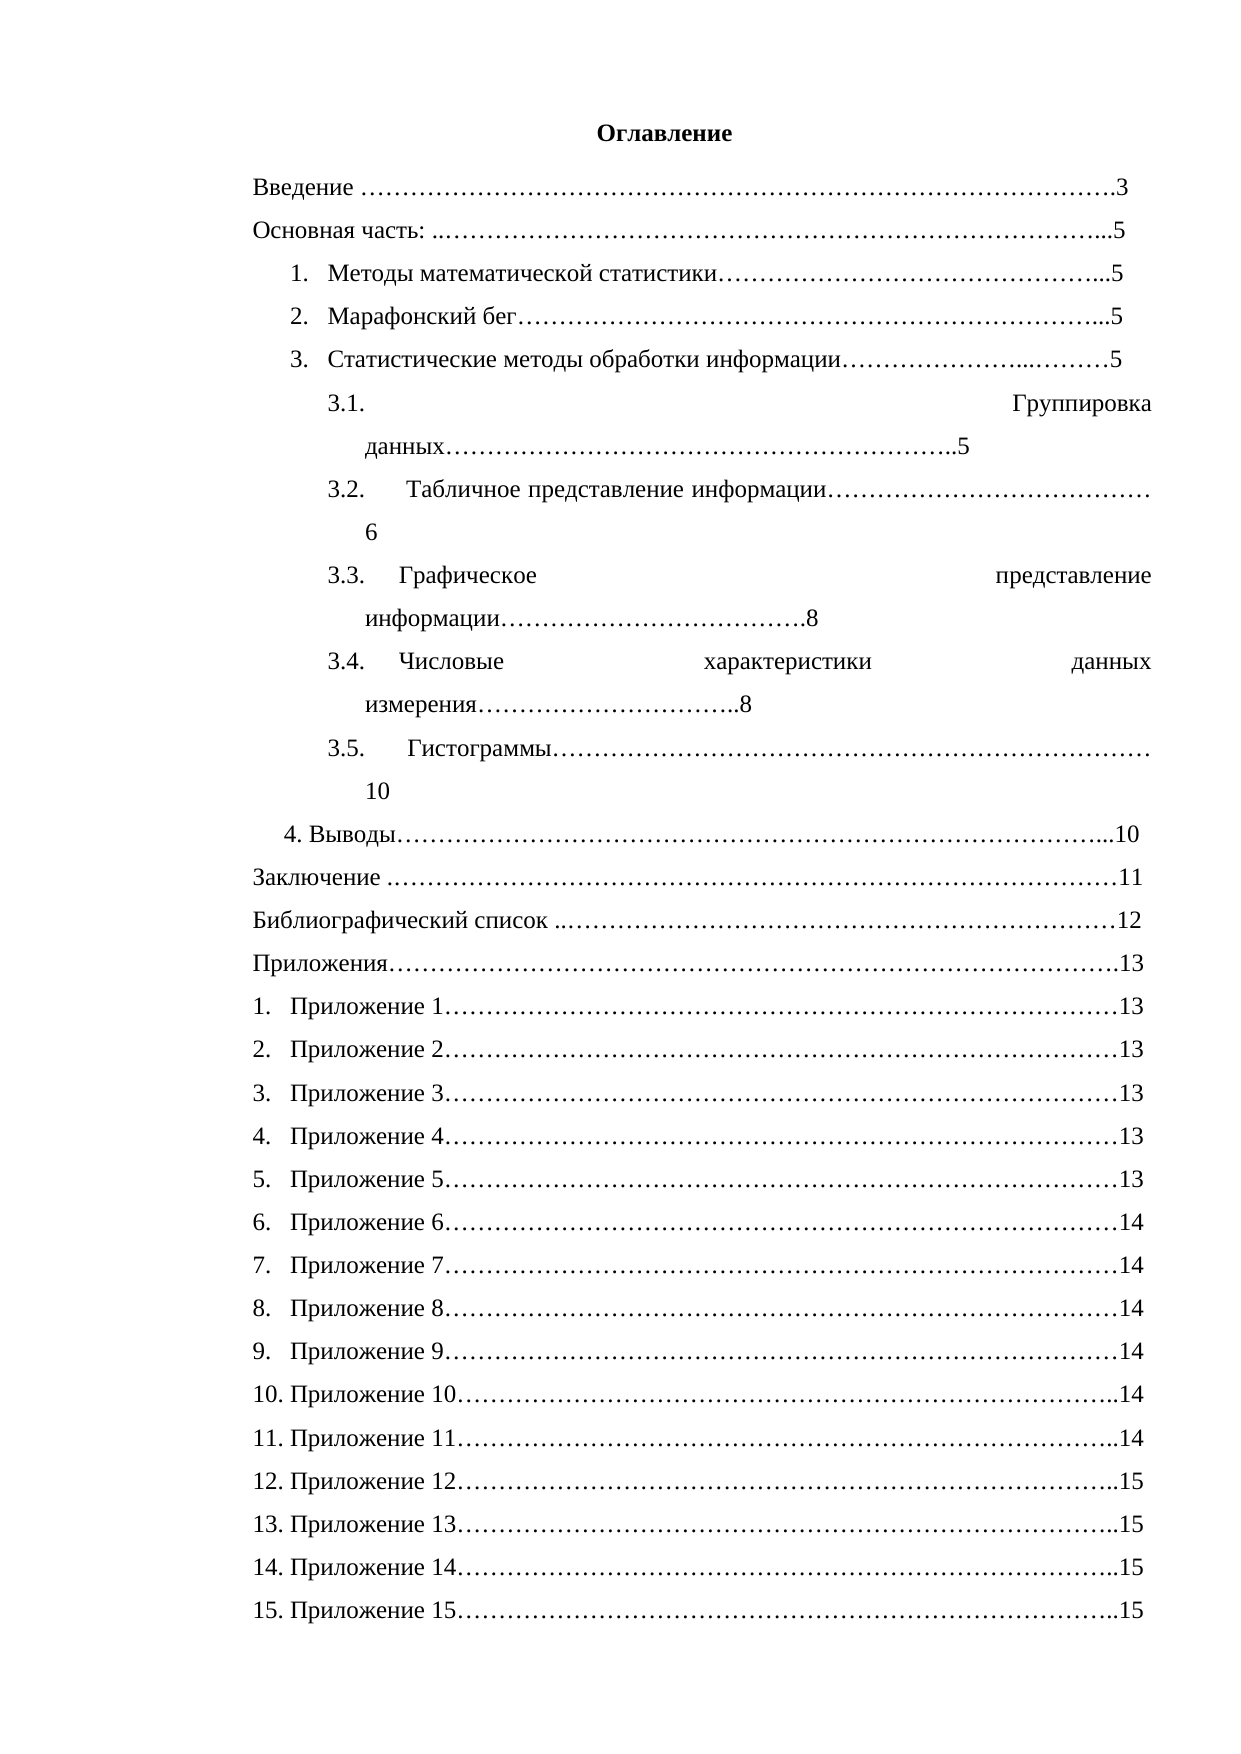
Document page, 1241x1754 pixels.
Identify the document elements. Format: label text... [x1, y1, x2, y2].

text Библиографический список ..…………………………………………………………12 [252, 905, 1152, 934]
list Приложение 15……………………………………………………………………..15 [252, 1595, 1152, 1624]
list Приложение 4………………………………………………………………………13 [252, 1121, 1152, 1149]
list Приложение 14……………………………………………………………………..15 [252, 1552, 1152, 1581]
text Оглавление [177, 118, 1152, 147]
list Графическое представление информации……………………………….8 [327, 560, 1152, 632]
list Приложение 1………………………………………………………………………13 [252, 991, 1152, 1020]
list Приложение 9………………………………………………………………………14 [252, 1336, 1152, 1365]
list Гистограммы………………………………………………………………10 [327, 733, 1152, 804]
list Марафонский бег……………………………………………………………...5 [290, 301, 1152, 330]
text Основная часть: ..……………………………………………………………………...5 [252, 215, 1152, 244]
list Приложение 2………………………………………………………………………13 [252, 1034, 1152, 1063]
list Приложение 5………………………………………………………………………13 [252, 1164, 1152, 1193]
list Табличное представление информации…………………………………6 [327, 474, 1152, 546]
text 4. Выводы…………………………………………………………………………...10 [177, 819, 1152, 848]
list Приложение 13……………………………………………………………………..15 [252, 1509, 1152, 1538]
list Статистические методы обработки информации…………………...………5 [290, 344, 1152, 373]
list Группировка данных……………………………………………………..5 [327, 388, 1152, 459]
text Приложения…………………………………………………………………………….13 [252, 948, 1152, 977]
list Приложение 6………………………………………………………………………14 [252, 1207, 1152, 1236]
list Приложение 12……………………………………………………………………..15 [252, 1466, 1152, 1494]
list Числовые характеристики данных измерения…………………………..8 [327, 646, 1152, 718]
list Приложение 8………………………………………………………………………14 [252, 1293, 1152, 1322]
list Методы математической статистики………………………………………...5 [290, 258, 1152, 287]
text Заключение .……………………………………………………………………………11 [252, 862, 1152, 891]
list Приложение 7………………………………………………………………………14 [252, 1250, 1152, 1279]
list Приложение 3………………………………………………………………………13 [252, 1078, 1152, 1106]
list Приложение 11……………………………………………………………………..14 [252, 1423, 1152, 1451]
list Приложение 10……………………………………………………………………..14 [252, 1379, 1152, 1408]
text Введение ……………………………………………………………………………….3 [252, 172, 1152, 201]
